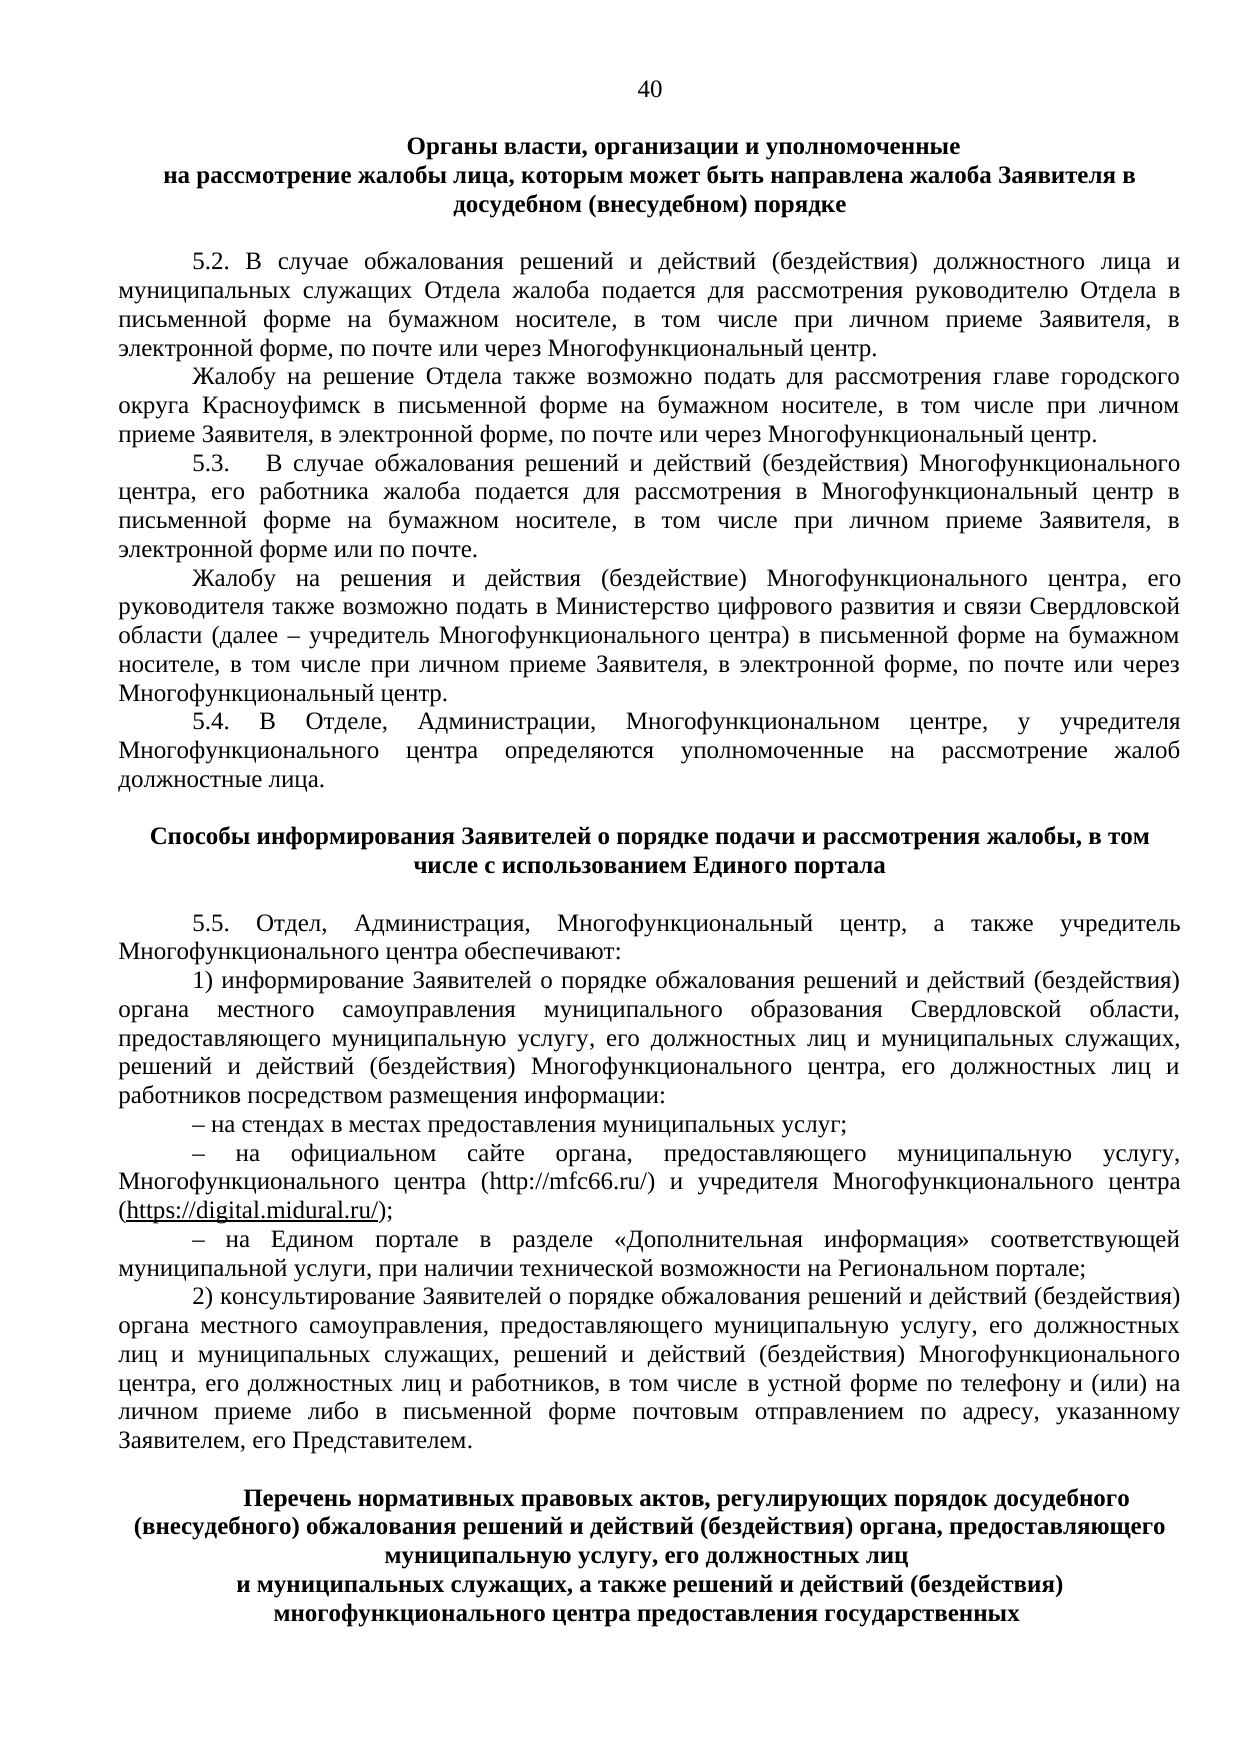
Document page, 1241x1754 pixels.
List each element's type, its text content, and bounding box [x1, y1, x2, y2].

text – на стендах в местах предоставления муниципальных услуг; [118, 1109, 1181, 1138]
list В случае обжалования решений и действий (бездействия) Многофункционального центра, его работника жалоба подается для рассмотрения в Многофункциональный центр в письменной форме на бумажном носителе, в том числе при личном приеме Заявителя, в электронной форме или по почте. [118, 448, 1181, 563]
text – на официальном сайте органа, предоставляющего муниципальную услугу, Многофункционального центра (http://mfc66.ru/) и учредителя Многофункционального центра (https://digital.midural.ru/); [118, 1138, 1181, 1224]
text 5.5. Отдел, Администрация, Многофункциональный центр, а также учредитель Многофункционального центра обеспечивают: [118, 908, 1181, 965]
text Способы информирования Заявителей о порядке подачи и рассмотрения жалобы, в том числе с использованием Единого портала [118, 821, 1181, 879]
text 2) консультирование Заявителей о порядке обжалования решений и действий (бездействия) органа местного самоуправления, предоставляющего муниципальную услугу, его должностных лиц и муниципальных служащих, решений и действий (бездействия) Многофункционального центра, его должностных лиц и работников, в том числе в устной форме по телефону и (или) на личном приеме либо в письменной форме почтовым отправлением по адресу, указанному Заявителем, его Представителем. [118, 1281, 1181, 1454]
text Органы власти, организации и уполномоченные на рассмотрение жалобы лица, которым может быть направлена жалоба Заявителя в досудебном (внесудебном) порядке [118, 131, 1181, 218]
text 1) информирование Заявителей о порядке обжалования решений и действий (бездействия) органа местного самоуправления муниципального образования Свердловской области, предоставляющего муниципальную услугу, его должностных лиц и муниципальных служащих, решений и действий (бездействия) Многофункционального центра, его должностных лиц и работников посредством размещения информации: [118, 965, 1181, 1109]
list Жалобу на решение Отдела также возможно подать для рассмотрения главе городского округа Красноуфимск в письменной форме на бумажном носителе, в том числе при личном приеме Заявителя, в электронной форме, по почте или через Многофункциональный центр. [118, 361, 1181, 448]
list Жалобу на решения и действия (бездействие) Многофункционального центра, его руководителя также возможно подать в Министерство цифрового развития и связи Свердловской области (далее – учредитель Многофункционального центра) в письменной форме на бумажном носителе, в том числе при личном приеме Заявителя, в электронной форме, по почте или через Многофункциональный центр. [118, 563, 1181, 706]
text 5.4. В Отделе, Администрации, Многофункциональном центре, у учредителя Многофункционального центра определяются уполномоченные на рассмотрение жалоб должностные лица. [118, 706, 1181, 793]
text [118, 1483, 1181, 1626]
text – на Едином портале в разделе «Дополнительная информация» соответствующей муниципальной услуги, при наличии технической возможности на Региональном портале; [118, 1224, 1181, 1281]
list 5.2. В случае обжалования решений и действий (бездействия) должностного лица и муниципальных служащих Отдела жалоба подается для рассмотрения руководителю Отдела в письменной форме на бумажном носителе, в том числе при личном приеме Заявителя, в электронной форме, по почте или через Многофункциональный центр. [118, 246, 1181, 361]
